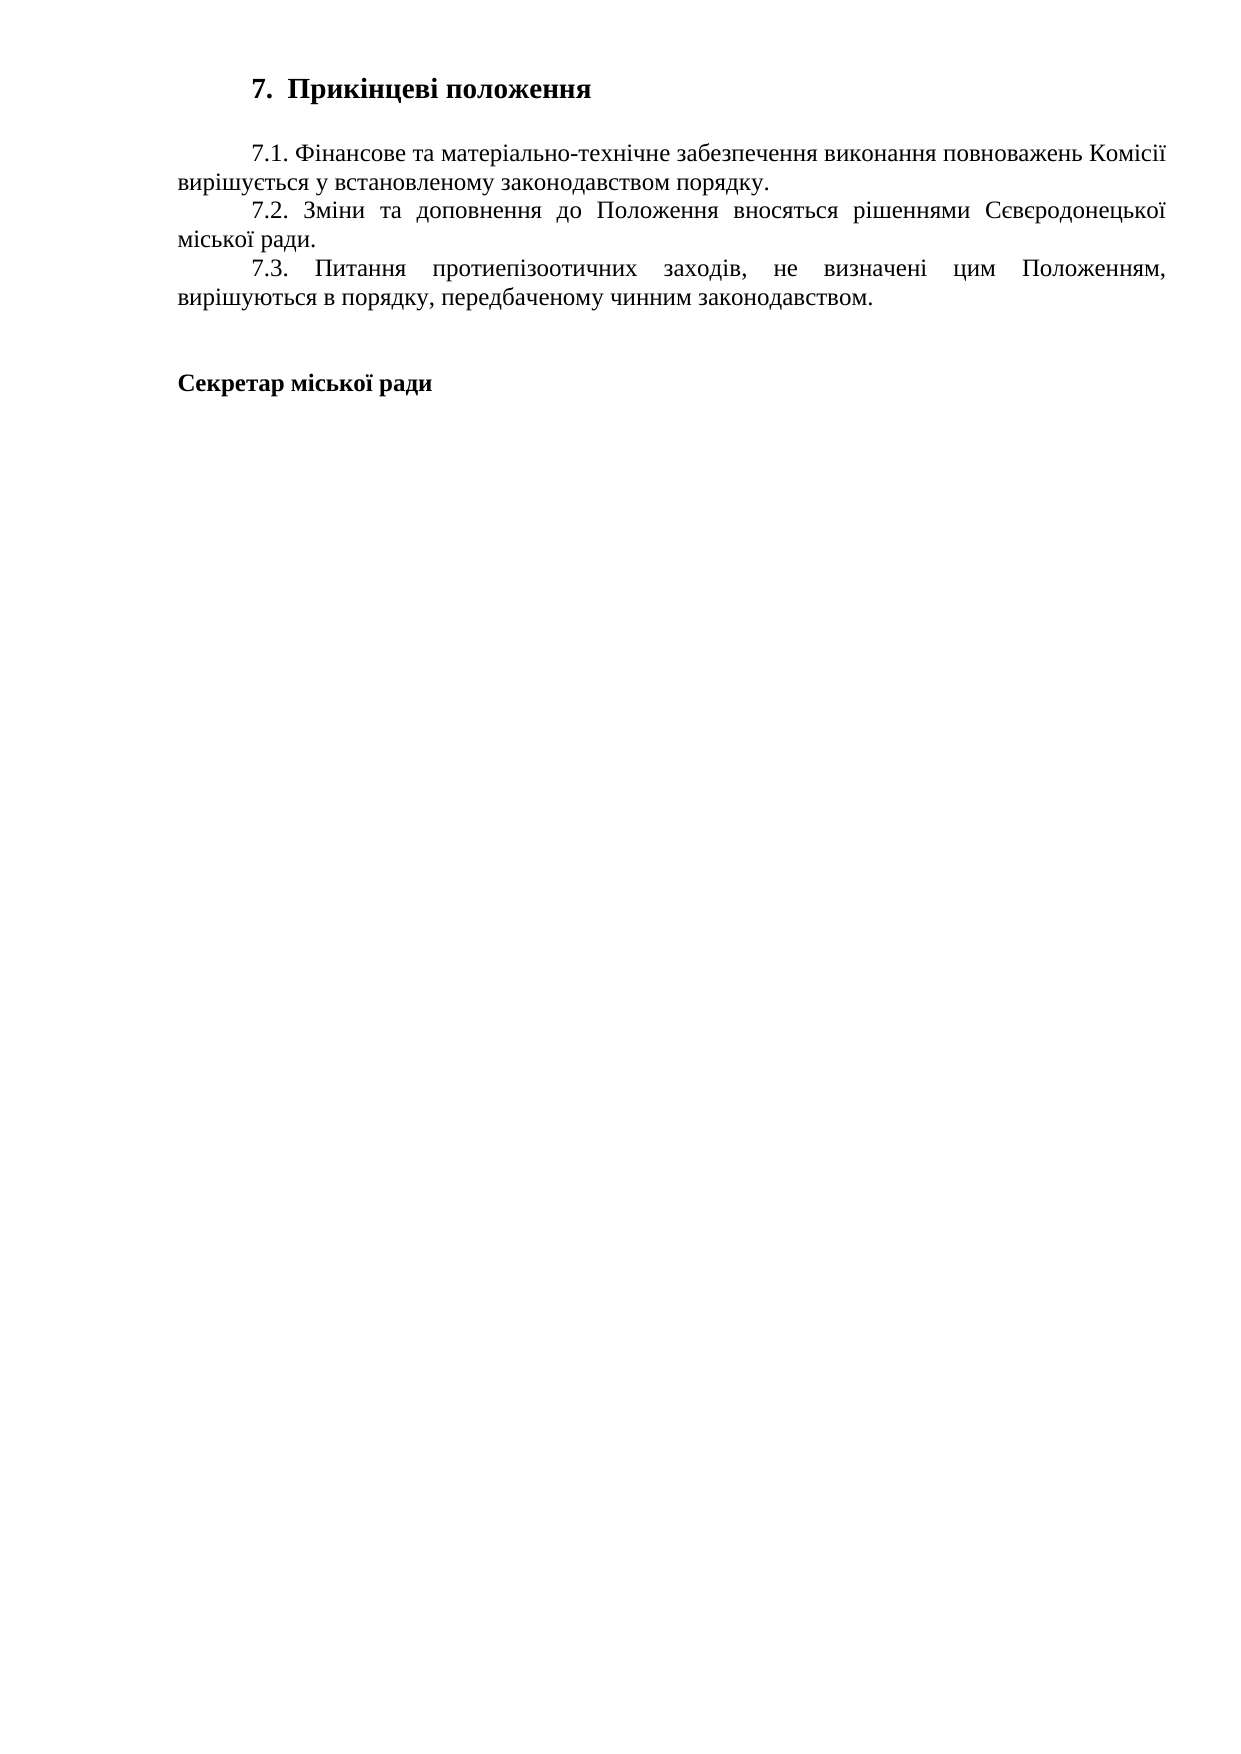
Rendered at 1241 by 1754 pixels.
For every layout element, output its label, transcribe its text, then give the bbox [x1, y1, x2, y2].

text 7. Прикінцеві положення [177, 71, 1167, 104]
text 7.3. Питання протиепізоотичних заходів, не визначені цим Положенням, вирішуються в порядку, передбаченому чинним законодавством. [177, 253, 1167, 311]
text 7.2. Зміни та доповнення до Положення вносяться рішеннями Сєвєродонецької міської ради. [177, 196, 1167, 253]
text 7.1. Фінансове та матеріально-технічне забезпечення виконання повноважень Комісії вирішується у встановленому законодавством порядку. [177, 138, 1167, 196]
text Секретар міської ради [177, 368, 1167, 397]
